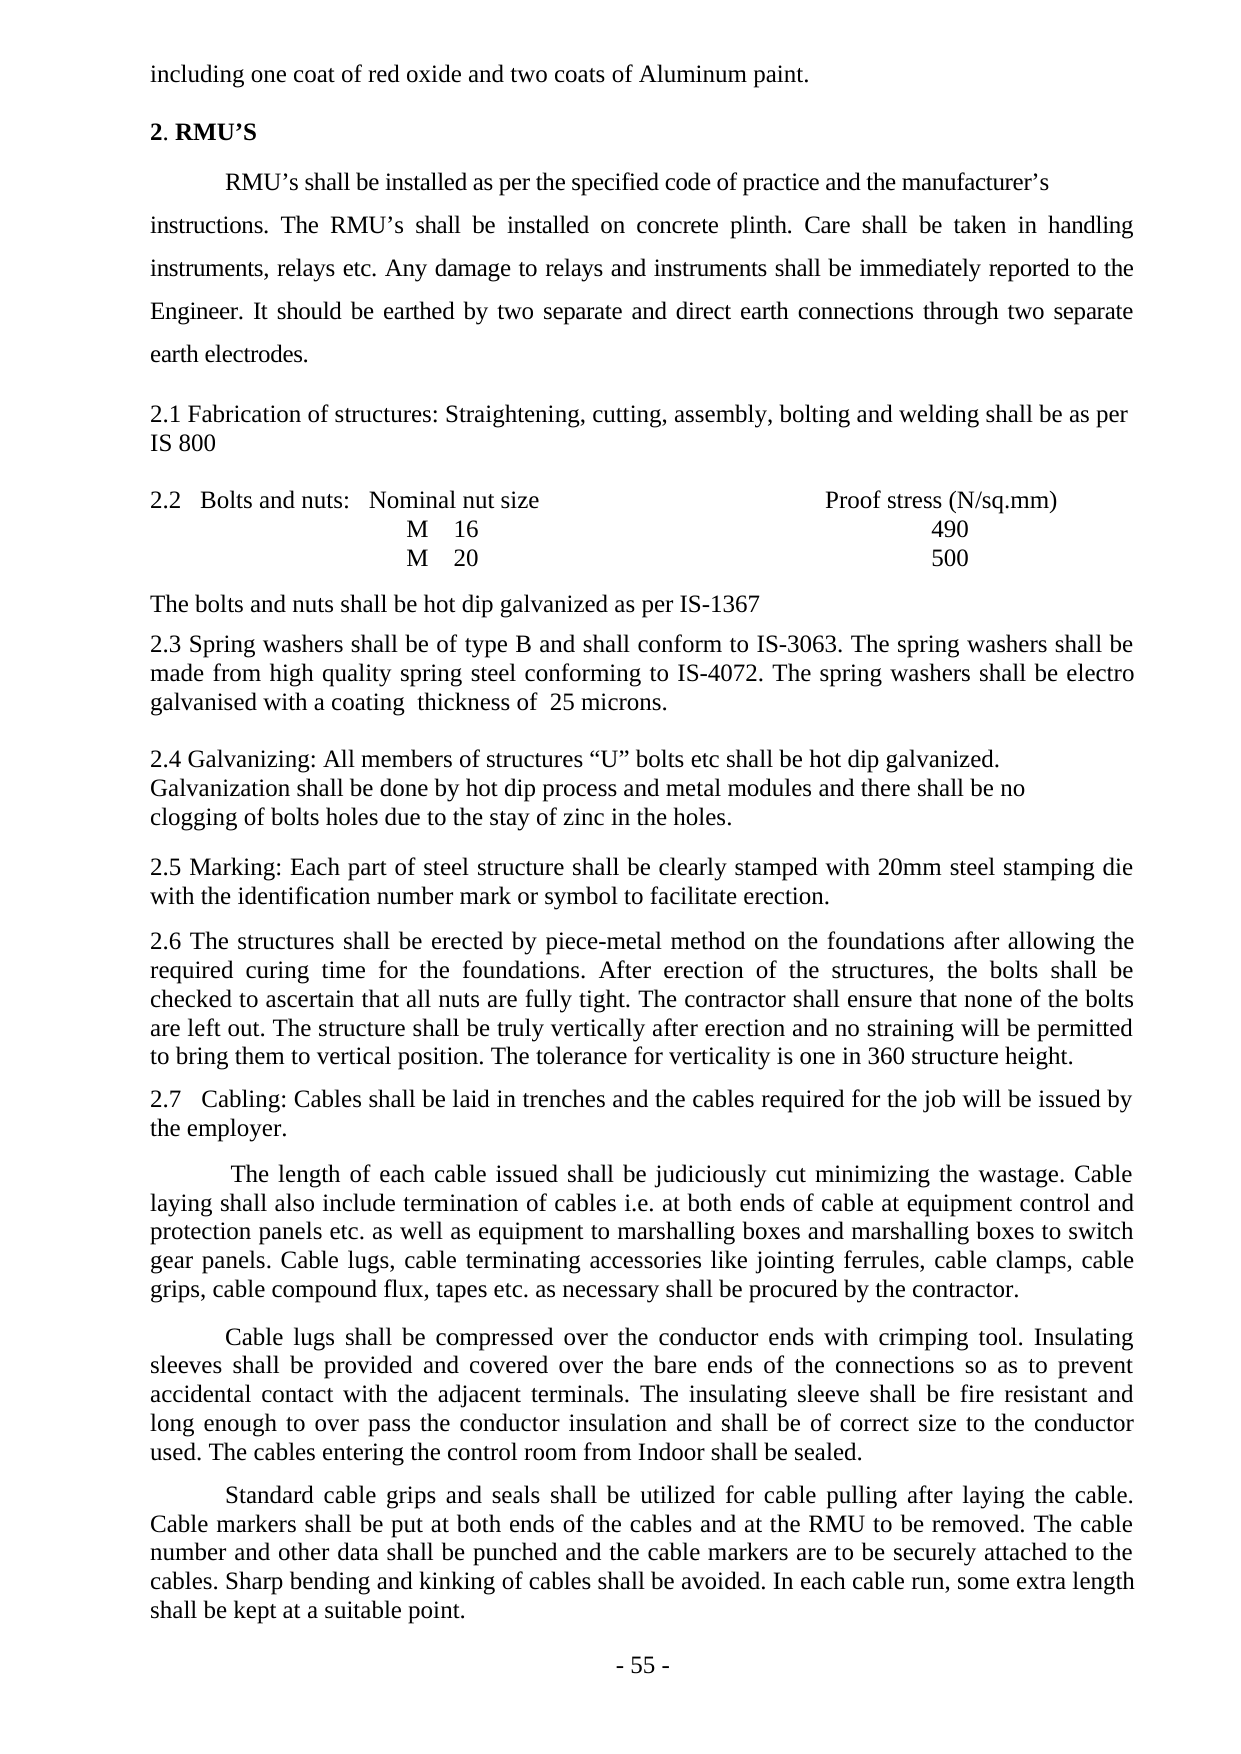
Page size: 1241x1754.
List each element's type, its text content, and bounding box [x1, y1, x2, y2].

text 2. RMU’S [150, 117, 1135, 145]
text RMU’s shall be installed as per the specified code of practice and the manufacturer’s [150, 167, 1135, 196]
text 2.7 Cabling: Cables shall be laid in trenches and the cables required for the job will be issued by the employer. [150, 1084, 1135, 1142]
list Galvanization shall be done by hot dip process and metal modules and there shall be no [150, 773, 1135, 802]
list 2.4 Galvanizing: All members of structures “U” bolts etc shall be hot dip galvanized. [150, 744, 1135, 773]
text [150, 59, 1135, 88]
text Cable lugs shall be compressed over the conductor ends with crimping tool. Insulating sleeves shall be provided and covered over the bare ends of the connections so as to prevent accidental contact with the adjacent terminals. The insulating sleeve shall be fire resistant and long enough to over pass the conductor insulation and shall be of correct size to the conductor used. The cables entering the control room from Indoor shall be sealed. [150, 1322, 1135, 1466]
list clogging of bolts holes due to the stay of zinc in the holes. [150, 802, 1135, 831]
text M 16 490 [150, 514, 1135, 543]
text instructions. The RMU’s shall be installed on concrete plinth. Care shall be taken in handling instruments, relays etc. Any damage to relays and instruments shall be immediately reported to the Engineer. It should be earthed by two separate and direct earth connections through two separate earth electrodes. [150, 210, 1135, 368]
text The bolts and nuts shall be hot dip galvanized as per IS-1367 [150, 589, 1135, 617]
list 2.5 Marking: Each part of steel structure shall be clearly stamped with 20mm steel stamping die with the identification number mark or symbol to facilitate erection. [150, 852, 1135, 910]
text The length of each cable issued shall be judiciously cut minimizing the wastage. Cable laying shall also include termination of cables i.e. at both ends of cable at equipment control and protection panels etc. as well as equipment to marshalling boxes and marshalling boxes to switch gear panels. Cable lugs, cable terminating accessories like jointing ferrules, cable clamps, cable grips, cable compound flux, tapes etc. as necessary shall be procured by the contractor. [150, 1159, 1135, 1303]
text 2.6 The structures shall be erected by piece-metal method on the foundations after allowing the required curing time for the foundations. After erection of the structures, the bolts shall be checked to ascertain that all nuts are fully tight. The contractor shall ensure that none of the bolts are left out. The structure shall be truly vertically after erection and no straining will be permitted to bring them to vertical position. The tolerance for verticality is one in 360 structure height. [150, 926, 1135, 1070]
text 2.2 Bolts and nuts: Nominal nut size Proof stress (N/sq.mm) [150, 486, 1135, 514]
text 2.1 Fabrication of structures: Straightening, cutting, assembly, bolting and welding shall be as per IS 800 [150, 399, 1135, 486]
text Standard cable grips and seals shall be utilized for cable pulling after laying the cable. Cable markers shall be put at both ends of the cables and at the RMU to be removed. The cable number and other data shall be punched and the cable markers are to be securely attached to the cables. Sharp bending and kinking of cables shall be avoided. In each cable run, some extra length shall be kept at a suitable point. [150, 1480, 1135, 1624]
text M 20 500 [150, 543, 1135, 572]
list 2.3 Spring washers shall be of type B and shall conform to IS-3063. The spring washers shall be made from high quality spring steel conforming to IS-4072. The spring washers shall be electro galvanised with a coating thickness of 25 microns. [150, 629, 1135, 716]
